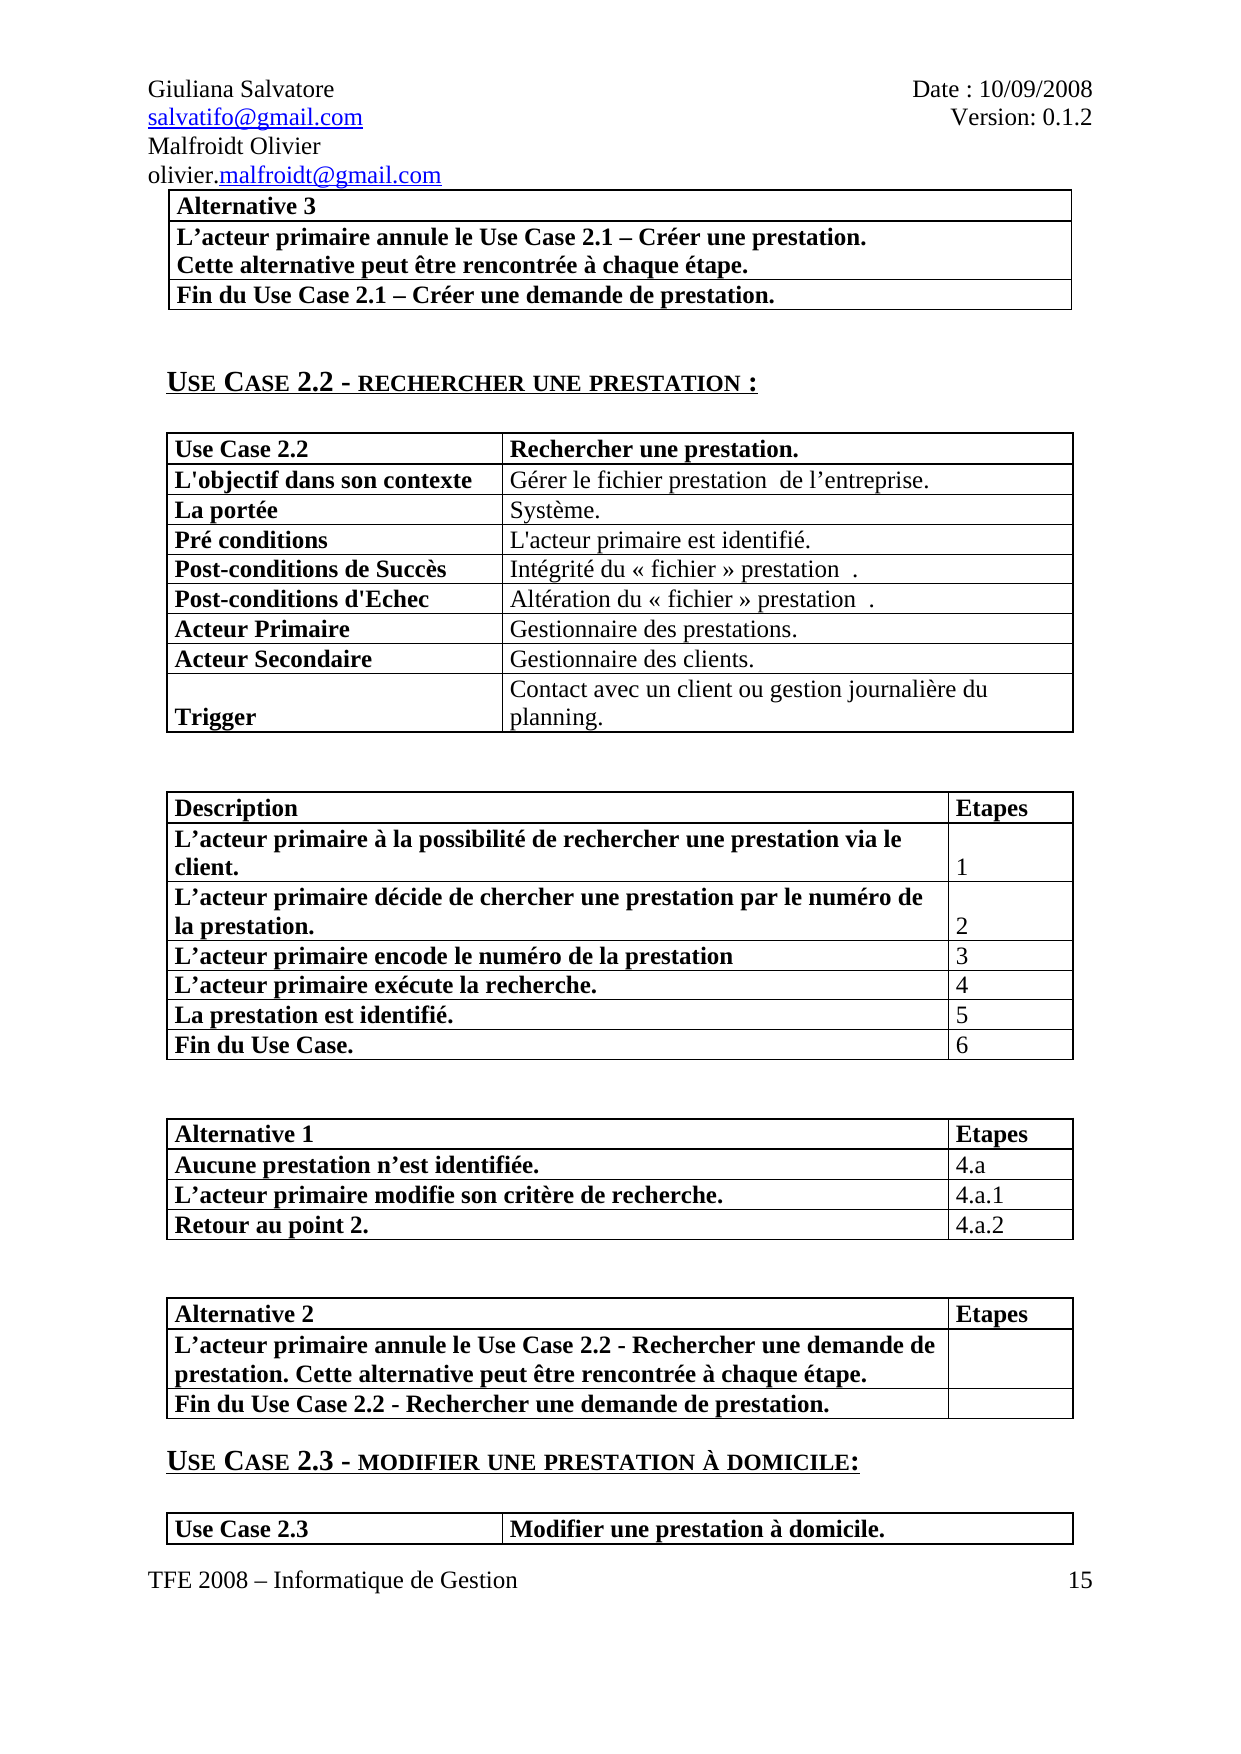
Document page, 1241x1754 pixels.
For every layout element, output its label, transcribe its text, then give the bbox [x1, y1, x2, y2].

table_cell 4 [949, 971, 1072, 999]
table_cell Acteur Primaire [168, 614, 502, 643]
table_cell L’acteur primaire décide de chercher une prestation par le numéro de la prestation. [168, 882, 948, 940]
table_cell La portée [168, 495, 502, 524]
table_cell Aucune prestation n’est identifiée. [168, 1150, 948, 1179]
table_cell Retour au point 2. [168, 1210, 948, 1239]
table_header Etapes [949, 1120, 1072, 1148]
table_cell Gestionnaire des prestations. [503, 614, 1072, 643]
table_cell 3 [949, 941, 1072, 969]
table_header Modifier une prestation à domicile. [503, 1514, 1072, 1543]
table_cell Contact avec un client ou gestion journalière du planning. [503, 674, 1072, 731]
table_cell Pré conditions [168, 525, 502, 553]
table_header Alternative 1 [168, 1120, 948, 1148]
table_header Description [168, 793, 948, 822]
table_cell 4.a.2 [949, 1210, 1072, 1239]
table_cell Fin du Use Case 2.2 - Rechercher une demande de prestation. [168, 1389, 948, 1417]
table_cell 4.a.1 [949, 1180, 1072, 1209]
table_cell Système. [503, 495, 1072, 524]
table_cell L’acteur primaire annule le Use Case 2.2 - Rechercher une demande de prestation. Cette alternative peut être rencontrée à chaque étape. [168, 1330, 948, 1388]
table_cell Altération du « fichier » prestation . [503, 584, 1072, 613]
table_cell Gérer le fichier prestation de l’entreprise. [503, 465, 1072, 494]
table_cell 2 [949, 882, 1072, 940]
table_header Use Case 2.2 [168, 434, 502, 463]
table_cell 1 [949, 824, 1072, 881]
table_cell Intégrité du « fichier » prestation . [503, 555, 1072, 583]
table_header Alternative 3 [170, 191, 1071, 219]
subtitle Use Case 2.3 - modifier une prestation à domicile: [166, 1443, 1093, 1477]
table_cell L’acteur primaire encode le numéro de la prestation [168, 941, 948, 969]
table_cell L’acteur primaire modifie son critère de recherche. [168, 1180, 948, 1209]
table_cell L'acteur primaire est identifié. [503, 525, 1072, 553]
table_header Use Case 2.3 [168, 1514, 502, 1543]
table_cell 5 [949, 1000, 1072, 1029]
table_cell Gestionnaire des clients. [503, 644, 1072, 673]
table_cell Fin du Use Case. [168, 1030, 948, 1059]
table_cell Trigger [168, 674, 502, 731]
table_cell 6 [949, 1030, 1072, 1059]
table_header Etapes [949, 1299, 1072, 1328]
table_header Alternative 2 [168, 1299, 948, 1328]
table_header Rechercher une prestation. [503, 434, 1072, 463]
table_cell Acteur Secondaire [168, 644, 502, 673]
subtitle Use Case 2.2 - rechercher une prestation : [166, 364, 1093, 397]
table_cell La prestation est identifié. [168, 1000, 948, 1029]
table_cell L’acteur primaire annule le Use Case 2.1 – Créer une prestation. Cette alternative peut être rencontrée à chaque étape. [170, 222, 1071, 279]
table_cell Post-conditions de Succès [168, 555, 502, 583]
table_cell L’acteur primaire à la possibilité de rechercher une prestation via le client. [168, 824, 948, 881]
table_header Etapes [949, 793, 1072, 822]
table_cell Post-conditions d'Echec [168, 584, 502, 613]
table_cell L'objectif dans son contexte [168, 465, 502, 494]
table_cell Fin du Use Case 2.1 – Créer une demande de prestation. [170, 280, 1071, 309]
table_cell [949, 1389, 1072, 1417]
table_cell [949, 1330, 1072, 1388]
table_cell L’acteur primaire exécute la recherche. [168, 971, 948, 999]
table_cell 4.a [949, 1150, 1072, 1179]
